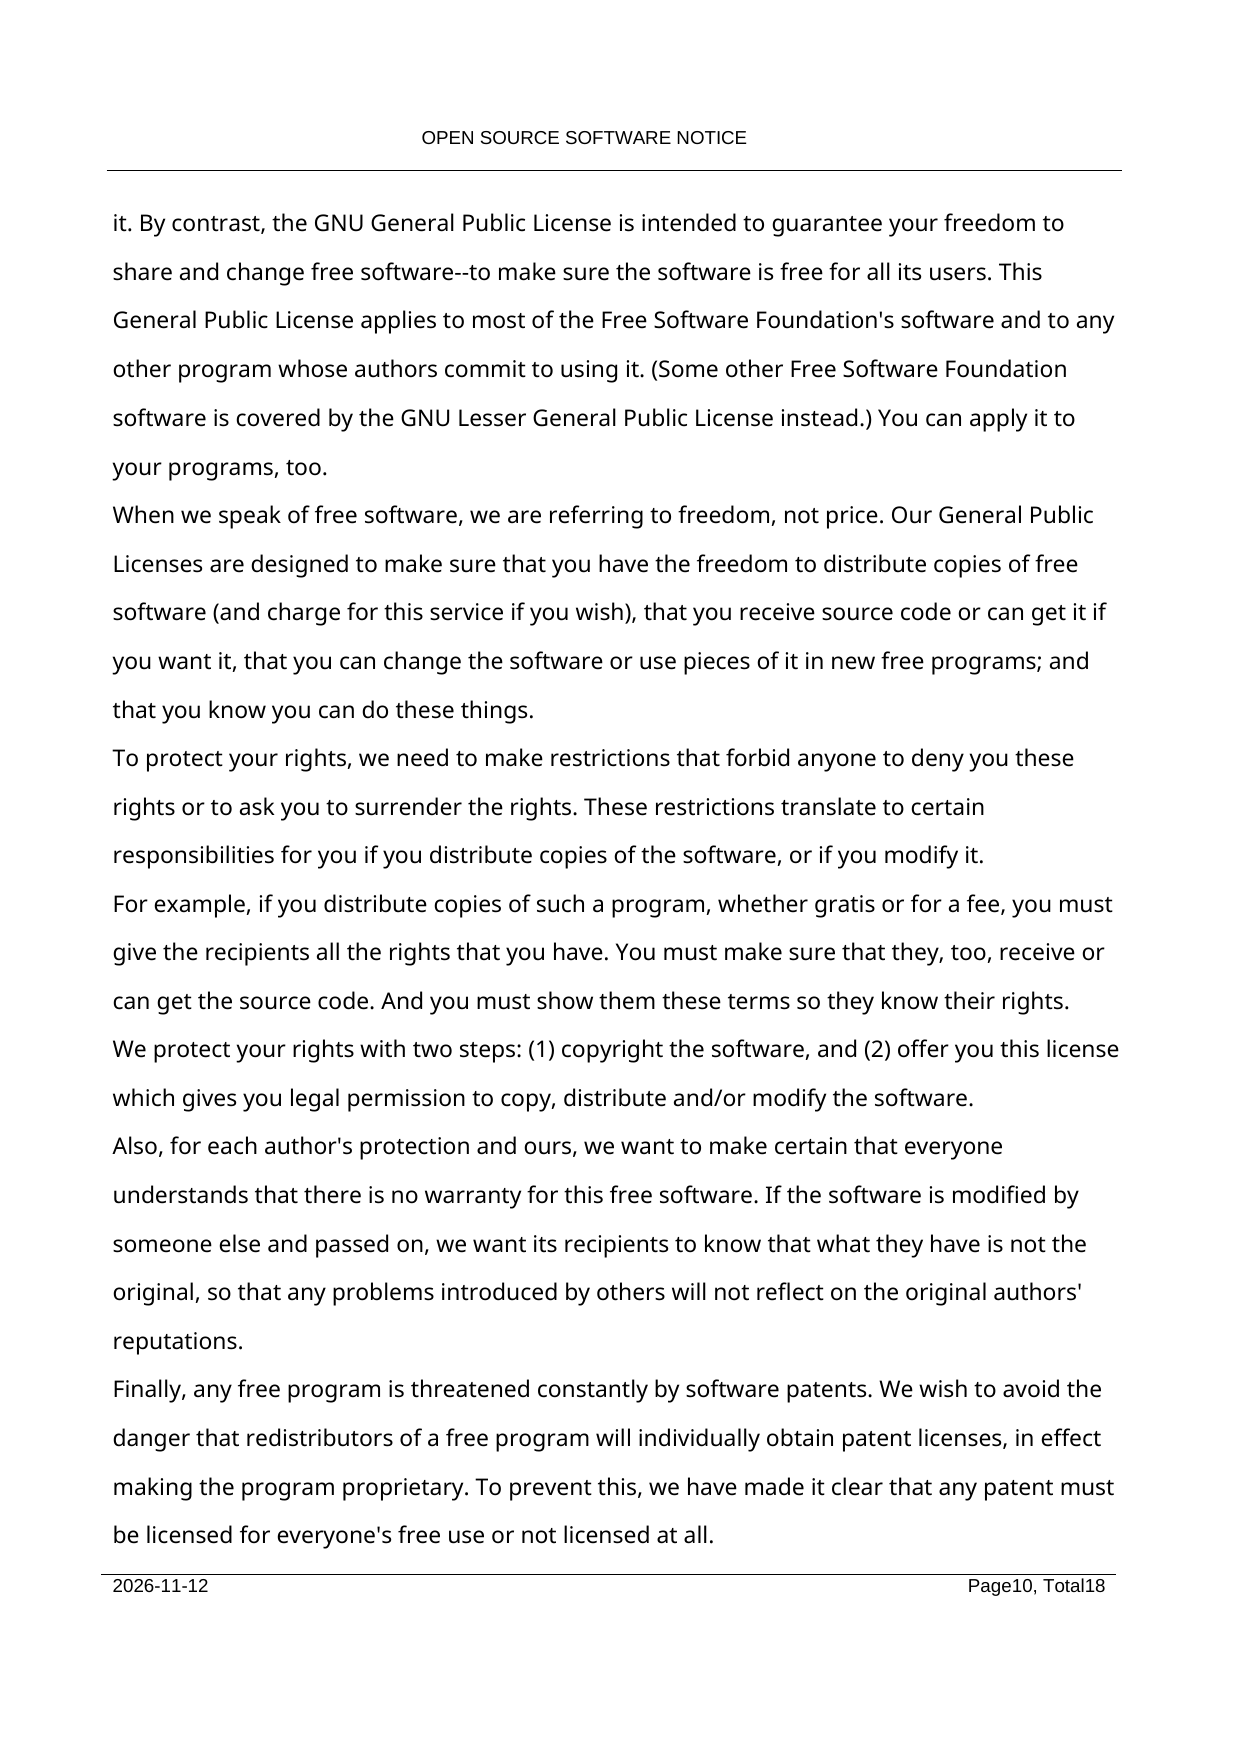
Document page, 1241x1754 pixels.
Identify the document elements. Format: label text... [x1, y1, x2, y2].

text When we speak of free software, we are referring to freedom, not price. Our General Public Licenses are designed to make sure that you have the freedom to distribute copies of free software (and charge for this service if you wish), that you receive source code or can get it if you want it, that you can change the software or use pieces of it in new free programs; and that you know you can do these things. [112, 498, 1128, 726]
text To protect your rights, we need to make restrictions that forbid anyone to deny you these rights or to ask you to surrender the rights. These restrictions translate to certain responsibilities for you if you distribute copies of the software, or if you modify it. [112, 741, 1128, 871]
text Also, for each author's protection and ours, we want to make certain that everyone understands that there is no warranty for this free software. If the software is modified by someone else and passed on, we want its recipients to know that what they have is not the original, so that any problems introduced by others will not reflect on the original authors' reputations. [112, 1129, 1128, 1357]
text We protect your rights with two steps: (1) copyright the software, and (2) offer you this license which gives you legal permission to copy, distribute and/or modify the software. [112, 1033, 1128, 1114]
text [112, 206, 1128, 483]
text For example, if you distribute copies of such a program, whether gratis or for a fee, you must give the recipients all the rights that you have. You must make sure that they, too, receive or can get the source code. And you must show them these terms so they know their rights. [112, 887, 1128, 1017]
text Finally, any free program is threatened constantly by software patents. We wish to avoid the danger that redistributors of a free program will individually obtain patent licenses, in effect making the program proprietary. To prevent this, we have made it clear that any patent must be licensed for everyone's free use or not licensed at all. [112, 1373, 1128, 1551]
